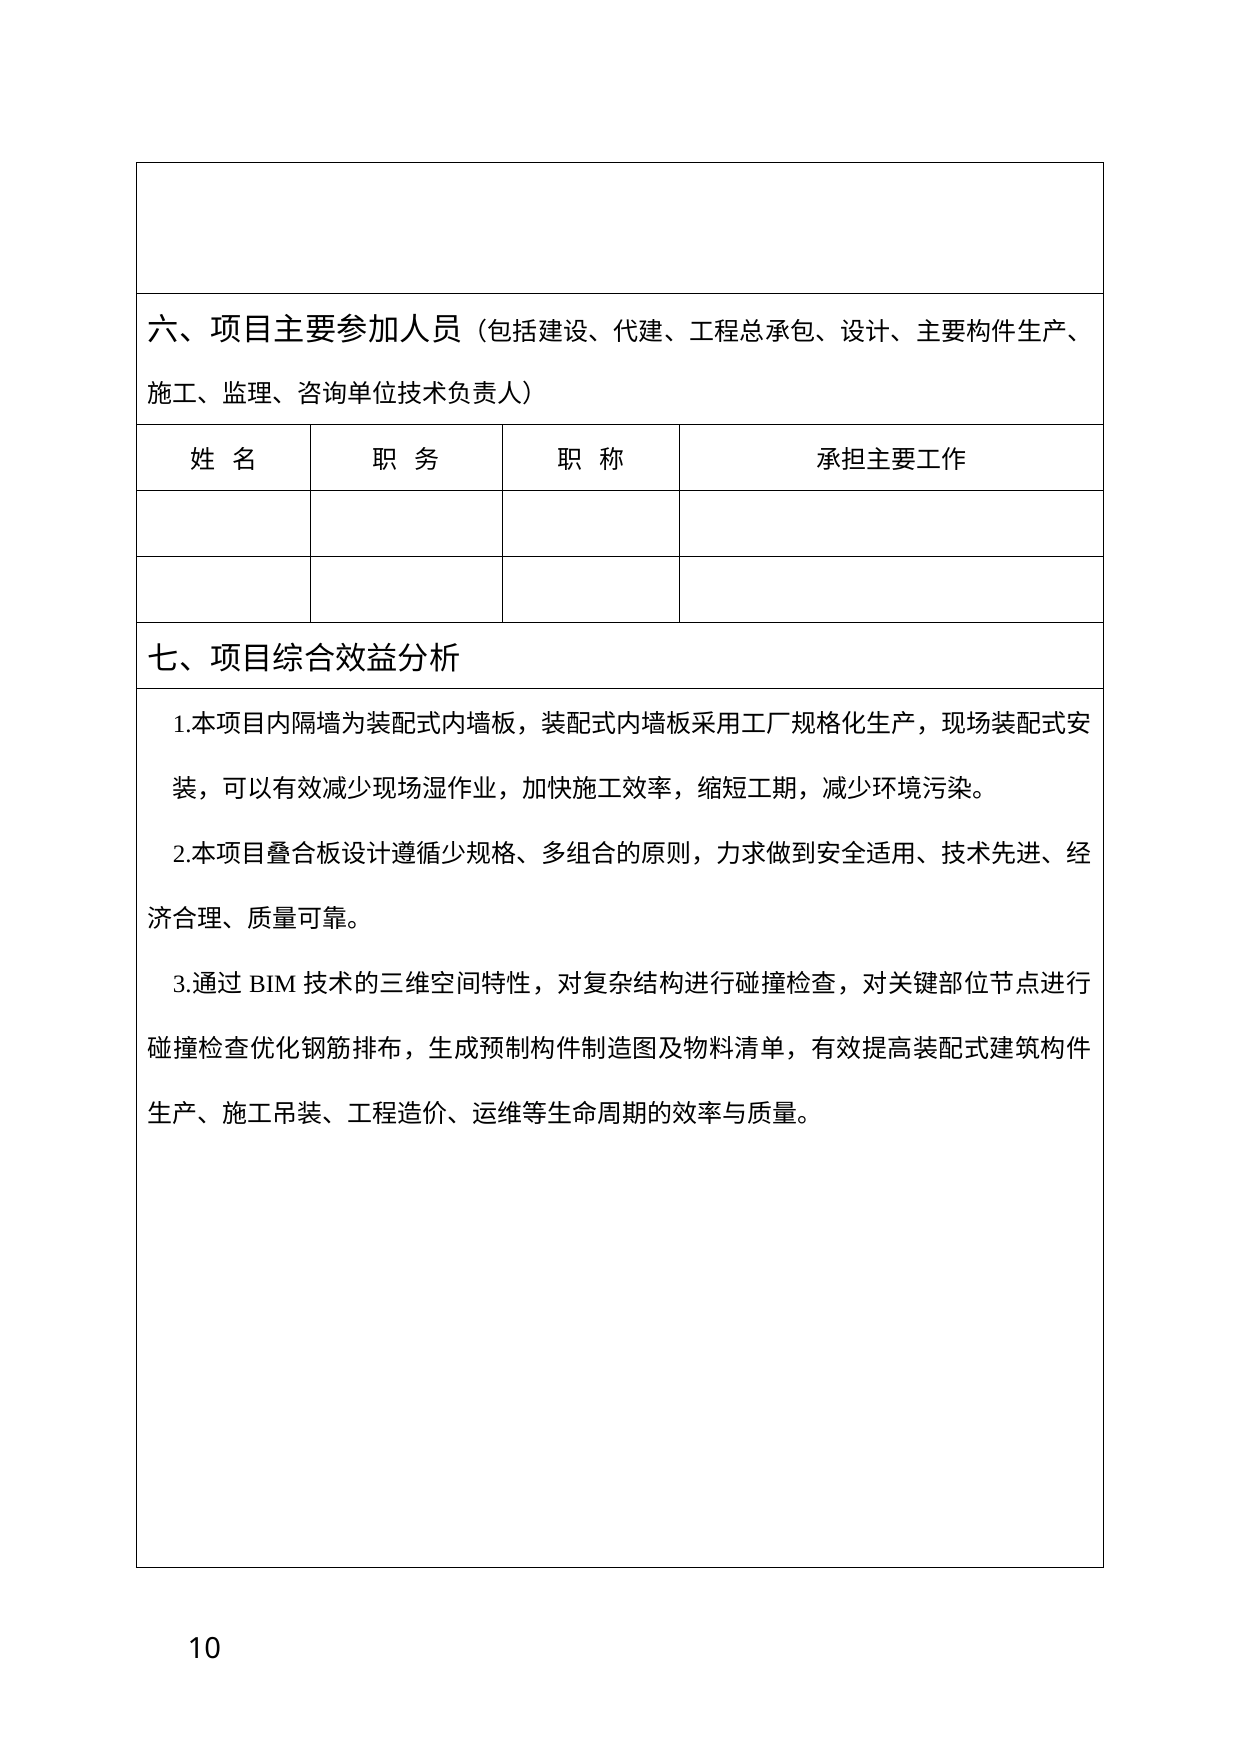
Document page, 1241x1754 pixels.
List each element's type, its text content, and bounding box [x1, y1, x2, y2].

table_cell [680, 557, 1103, 622]
table_cell 六、项目主要参加人员（包括建设、代建、工程总承包、设计、主要构件生产、施工、监理、咨询单位技术负责人） [137, 294, 1103, 424]
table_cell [137, 689, 1103, 1567]
table_cell [137, 491, 310, 556]
table_cell 姓 名 [137, 425, 310, 490]
table_cell 职 称 [503, 425, 679, 490]
table_cell [680, 491, 1103, 556]
table_cell 七、项目综合效益分析 [137, 623, 1103, 688]
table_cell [137, 163, 1103, 293]
table_cell [311, 491, 502, 556]
table_cell [311, 557, 502, 622]
table_cell [503, 491, 679, 556]
table_cell [503, 557, 679, 622]
table_cell [137, 557, 310, 622]
table_cell 承担主要工作 [680, 425, 1103, 490]
table_cell 职 务 [311, 425, 502, 490]
